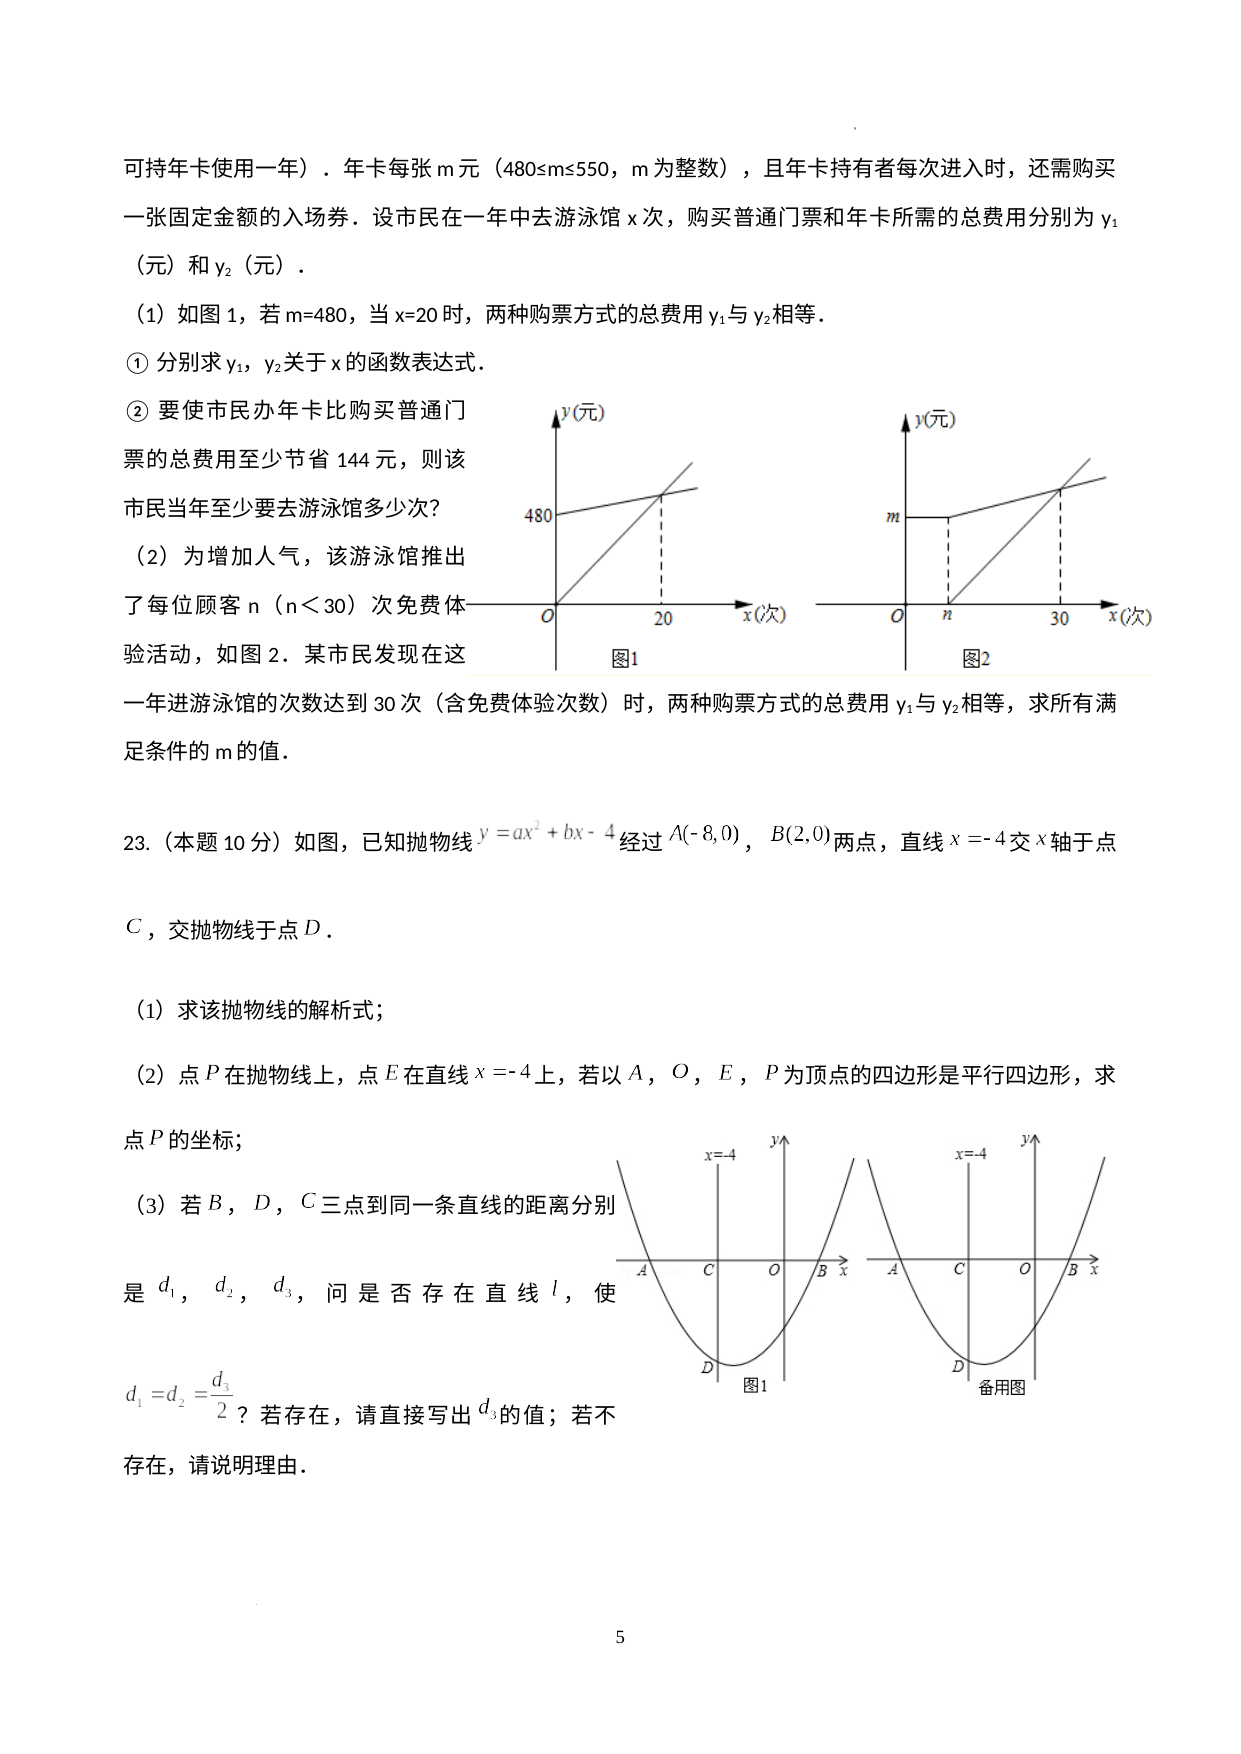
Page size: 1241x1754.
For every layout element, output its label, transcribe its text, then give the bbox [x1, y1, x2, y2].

text （1）求该抛物线的解析式； [123, 993, 1117, 1026]
text （2）为增加人气，该游泳馆推出了每位顾客n（n＜30）次免费体验活动，如图2．某市民发现在这一年进游泳馆的次数达到30次（含免费体验次数）时，两种购票方式的总费用y1与y2相等，求所有满足条件的m的值． [123, 539, 1117, 766]
text （2）点在抛物线上，点在直线上，若以，，，为顶点的四边形是平行四边形，求点的坐标； [123, 1041, 1117, 1155]
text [123, 151, 1117, 281]
picture [616, 1134, 1106, 1395]
text 23.（本题10分）如图，已知抛物线经过，两点，直线交轴于点，交抛物线于点． [123, 815, 1117, 977]
text ①分别求y1，y2关于x的函数表达式． [123, 345, 1117, 377]
text （1）如图1，若m=480，当x=20时，两种购票方式的总费用y1与y2相等． [123, 296, 1117, 329]
text ②要使市民办年卡比购买普通门票的总费用至少节省144元，则该市民当年至少要去游泳馆多少次？ [123, 393, 1117, 523]
picture [466, 398, 1152, 676]
